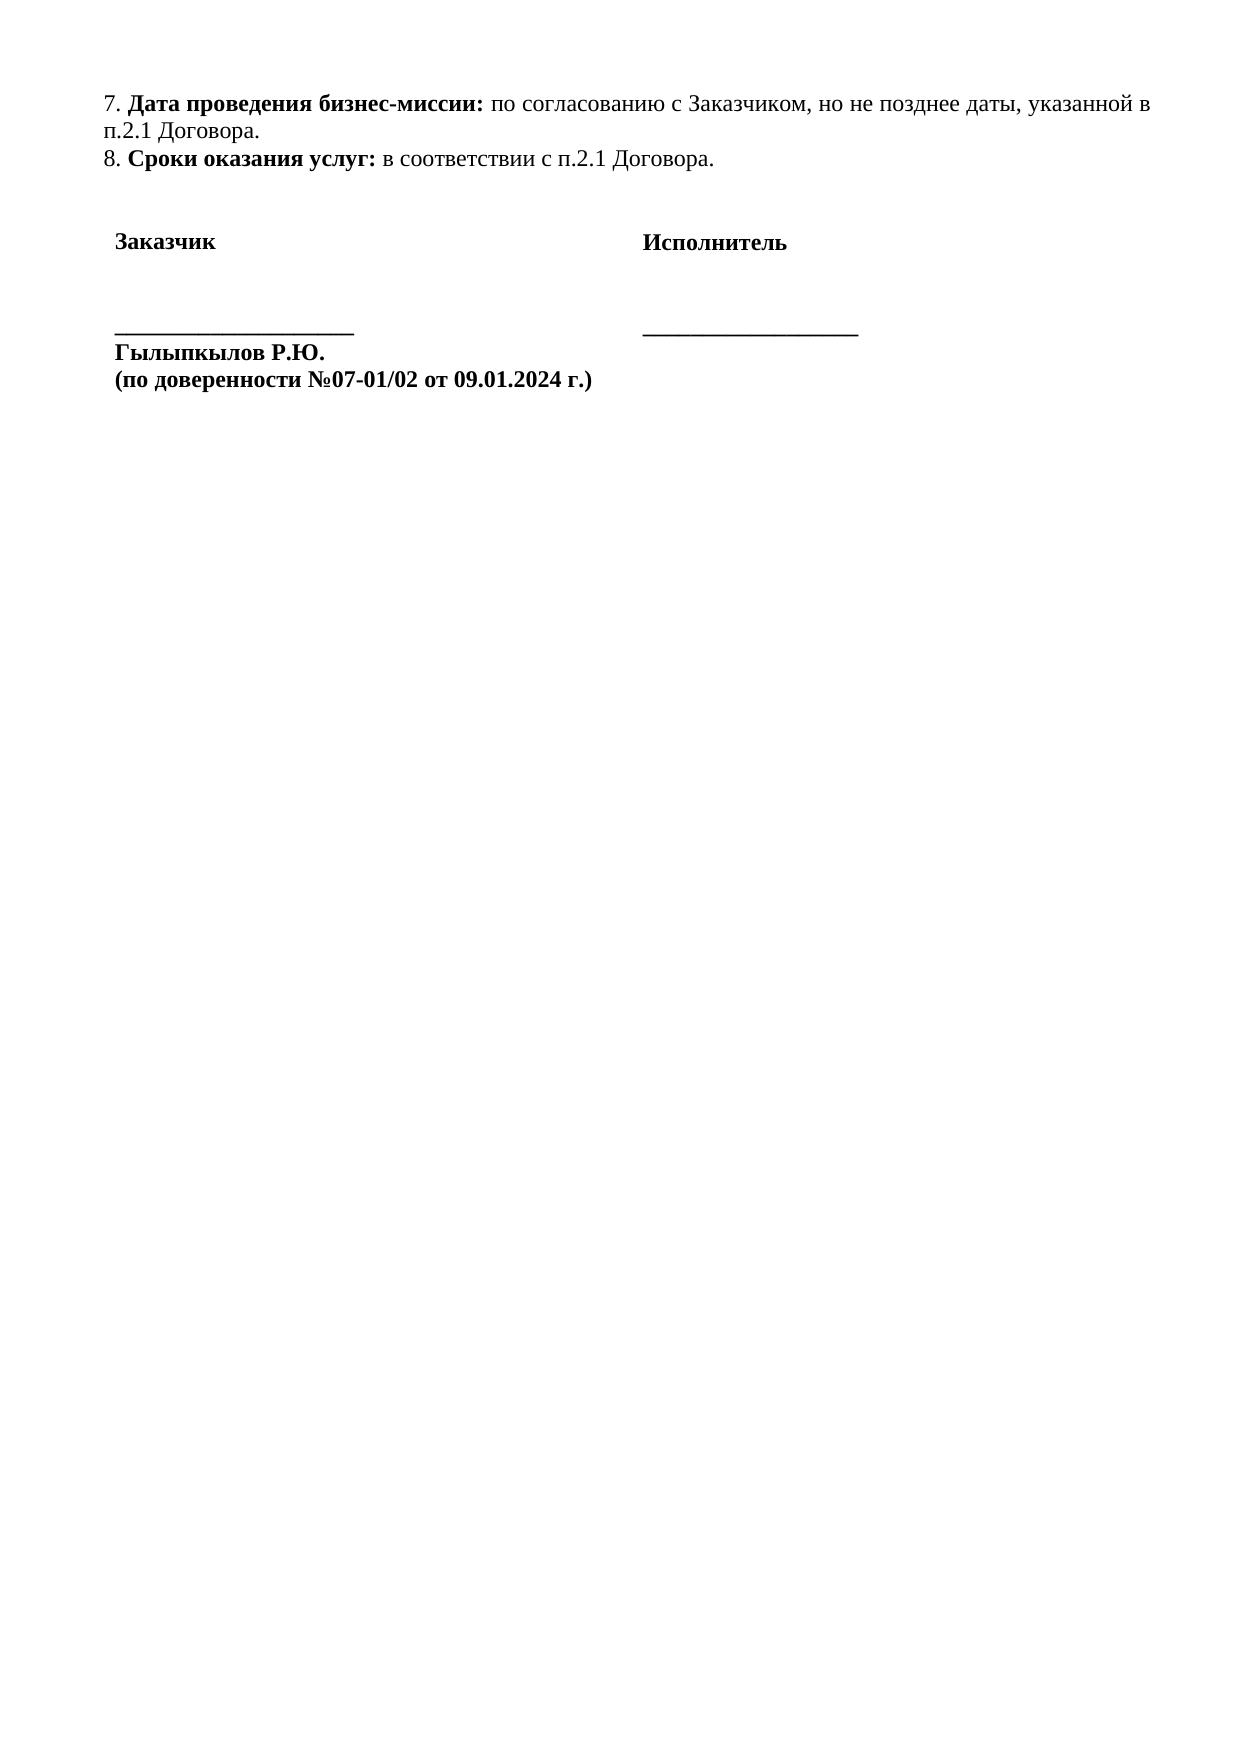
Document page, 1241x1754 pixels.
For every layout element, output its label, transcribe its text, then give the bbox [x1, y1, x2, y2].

table_header Исполнитель __________________ [631, 227, 1152, 404]
table_header Заказчик ____________________ Гылыпкылов Р.Ю. (по доверенности №07-01/02 от 09.01.2024 г.) [103, 227, 631, 404]
text 8. Сроки оказания услуг: в соответствии с п.2.1 Договора. [103, 144, 1152, 171]
text 7. Дата проведения бизнес-миссии: по согласованию с Заказчиком, но не позднее даты, указанной в п.2.1 Договора. [103, 89, 1152, 144]
